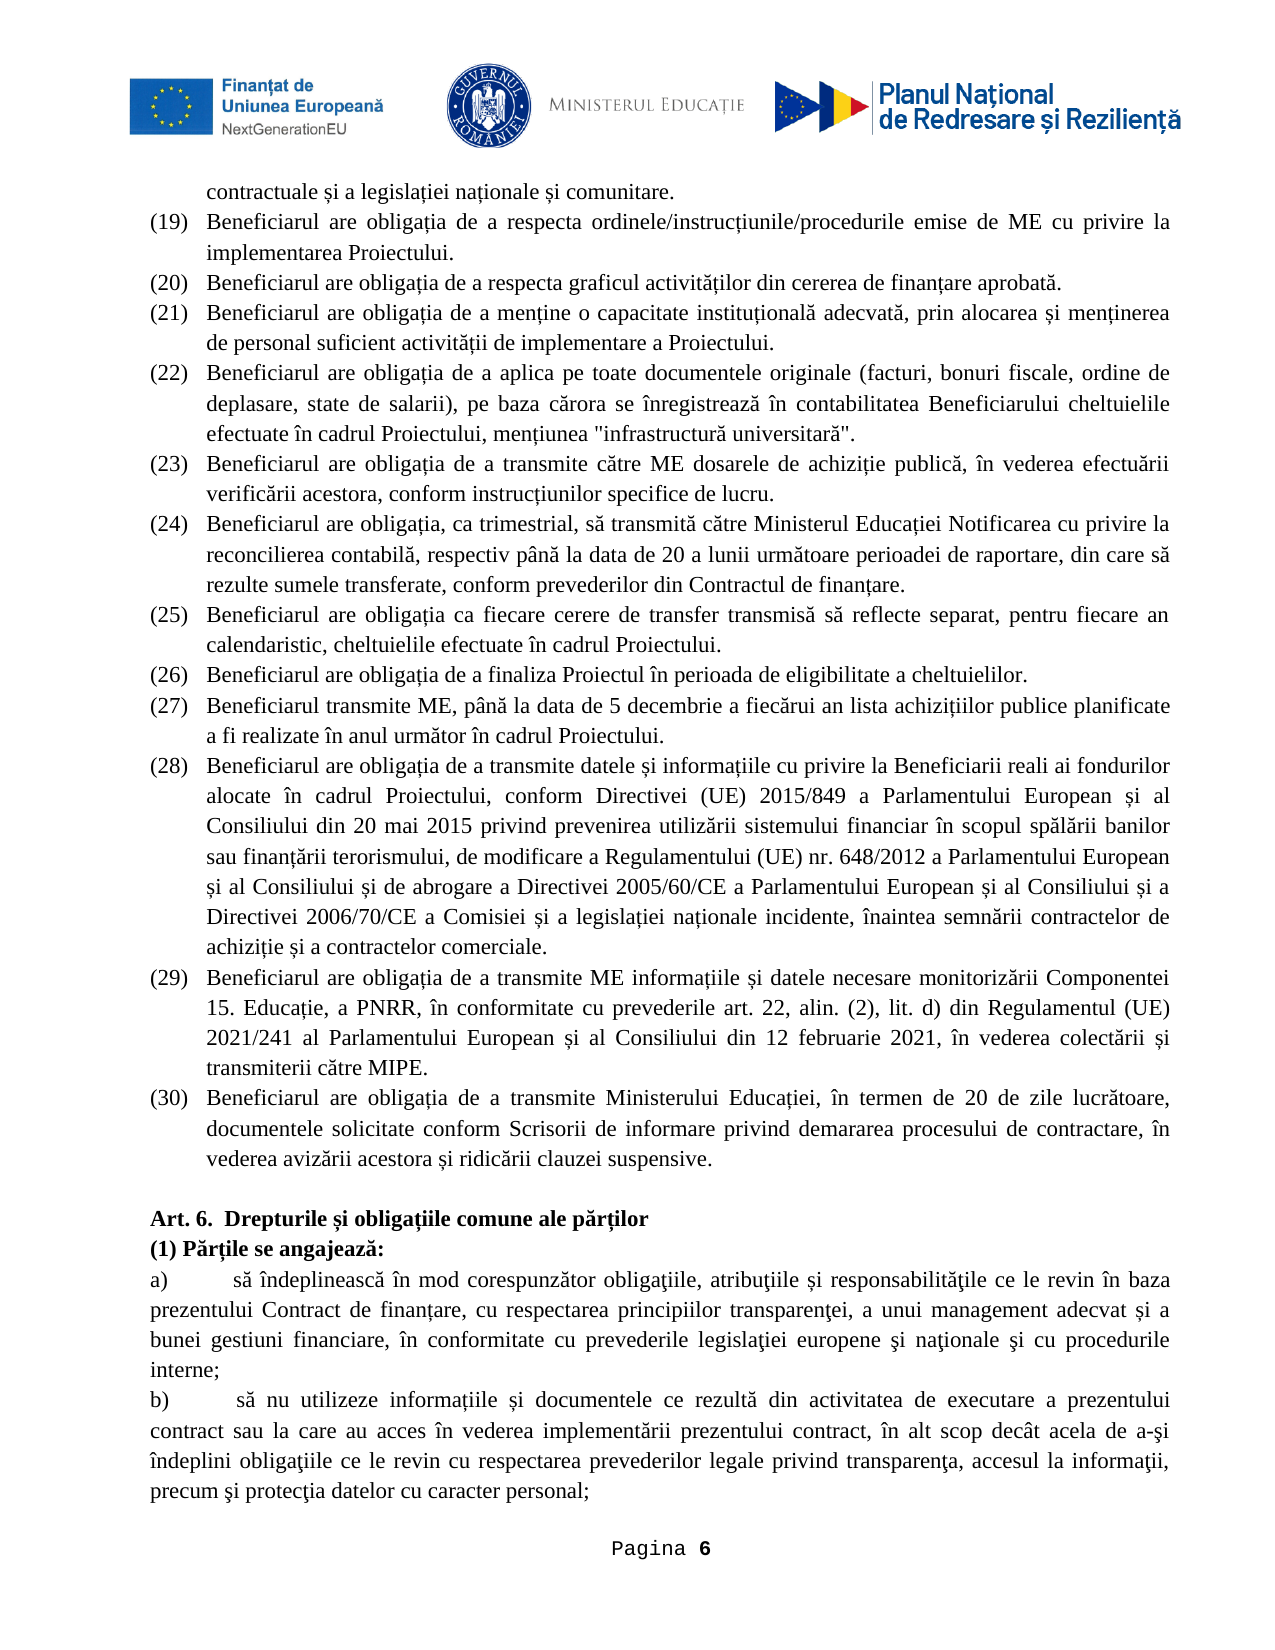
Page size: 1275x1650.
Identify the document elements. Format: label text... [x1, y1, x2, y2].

list Beneficiarul are obligația de a transmite ME informațiile și datele necesare monitorizării Componentei 15. Educație, a PNRR, în conformitate cu prevederile art. 22, alin. (2), lit. d) din Regulamentul (UE) 2021/241 al Parlamentului European și al Consiliului din 12 februarie 2021, în vederea colectării și transmiterii către MIPE. [150, 963, 1172, 1081]
list Beneficiarul are obligația de a respecta graficul activităților din cererea de finanțare aprobată. [150, 269, 1172, 295]
list Beneficiarul are obligația ca fiecare cerere de transfer transmisă să reflecte separat, pentru fiecare an calendaristic, cheltuielile efectuate în cadrul Proiectului. [150, 601, 1172, 658]
picture [127, 67, 384, 140]
list Beneficiarul are obligația de a transmite către ME dosarele de achiziție publică, în vederea efectuării verificării acestora, conform instrucțiunilor specifice de lucru. [150, 450, 1172, 507]
text Art. 6. Drepturile și obligațiile comune ale părților [150, 1205, 1172, 1232]
list Beneficiarul are obligația, ca trimestrial, să transmită către Ministerul Educației Notificarea cu privire la reconcilierea contabilă, respectiv până la data de 20 a lunii următoare perioadei de raportare, din care să rezulte sumele transferate, conform prevederilor din Contractul de finanțare. [150, 510, 1172, 597]
list Beneficiarul are obligația de a aplica pe toate documentele originale (facturi, bonuri fiscale, ordine de deplasare, state de salarii), pe baza cărora se înregistrează în contabilitatea Beneficiarului cheltuielile efectuate în cadrul Proiectului, mențiunea "infrastructură universitară". [150, 359, 1172, 446]
picture [445, 62, 746, 148]
list Beneficiarul transmite ME, până la data de 5 decembrie a fiecărui an lista achizițiilor publice planificate a fi realizate în anul următor în cadrul Proiectului. [150, 692, 1172, 748]
text b) să nu utilizeze informațiile și documentele ce rezultă din activitatea de executare a prezentului contract sau la care au acces în vederea implementării prezentului contract, în alt scop decât acela de a-şi îndeplini obligaţiile ce le revin cu respectarea prevederilor legale privind transparenţa, accesul la informaţii, precum şi protecţia datelor cu caracter personal; [150, 1386, 1172, 1503]
list Beneficiarul are obligația de a transmite Ministerului Educației, în termen de 20 de zile lucrătoare, documentele solicitate conform Scrisorii de informare privind demararea procesului de contractare, în vederea avizării acestora și ridicării clauzei suspensive. [150, 1084, 1172, 1171]
text a) să îndeplinească în mod corespunzător obligaţiile, atribuţiile și responsabilităţile ce le revin în baza prezentului Contract de finanțare, cu respectarea principiilor transparenţei, a unui management adecvat și a bunei gestiuni financiare, în conformitate cu prevederile legislaţiei europene şi naţionale şi cu procedurile interne; [150, 1266, 1172, 1383]
list Beneficiarul are obligația de a menține o capacitate instituțională adecvată, prin alocarea și menținerea de personal suficient activității de implementare a Proiectului. [150, 299, 1172, 356]
list Beneficiarul are obligația de a finaliza Proiectul în perioada de eligibilitate a cheltuielilor. [150, 661, 1172, 688]
picture [768, 74, 1185, 140]
text (1) Părțile se angajează: [150, 1235, 1172, 1262]
list Beneficiarul are obligația de a respecta ordinele/instrucțiunile/procedurile emise de ME cu privire la implementarea Proiectului. [150, 208, 1172, 265]
list Beneficiarul are obligația de a transmite datele și informațiile cu privire la Beneficiarii reali ai fondurilor alocate în cadrul Proiectului, conform Directivei (UE) 2015/849 a Parlamentului European și al Consiliului din 20 mai 2015 privind prevenirea utilizării sistemului financiar în scopul spălării banilor sau finanțării terorismului, de modificare a Regulamentului (UE) nr. 648/2012 a Parlamentului European și al Consiliului și de abrogare a Directivei 2005/60/CE a Parlamentului European și al Consiliului și a Directivei 2006/70/CE a Comisiei și a legislației naționale incidente, înaintea semnării contractelor de achiziție și a contractelor comerciale. [150, 752, 1172, 960]
